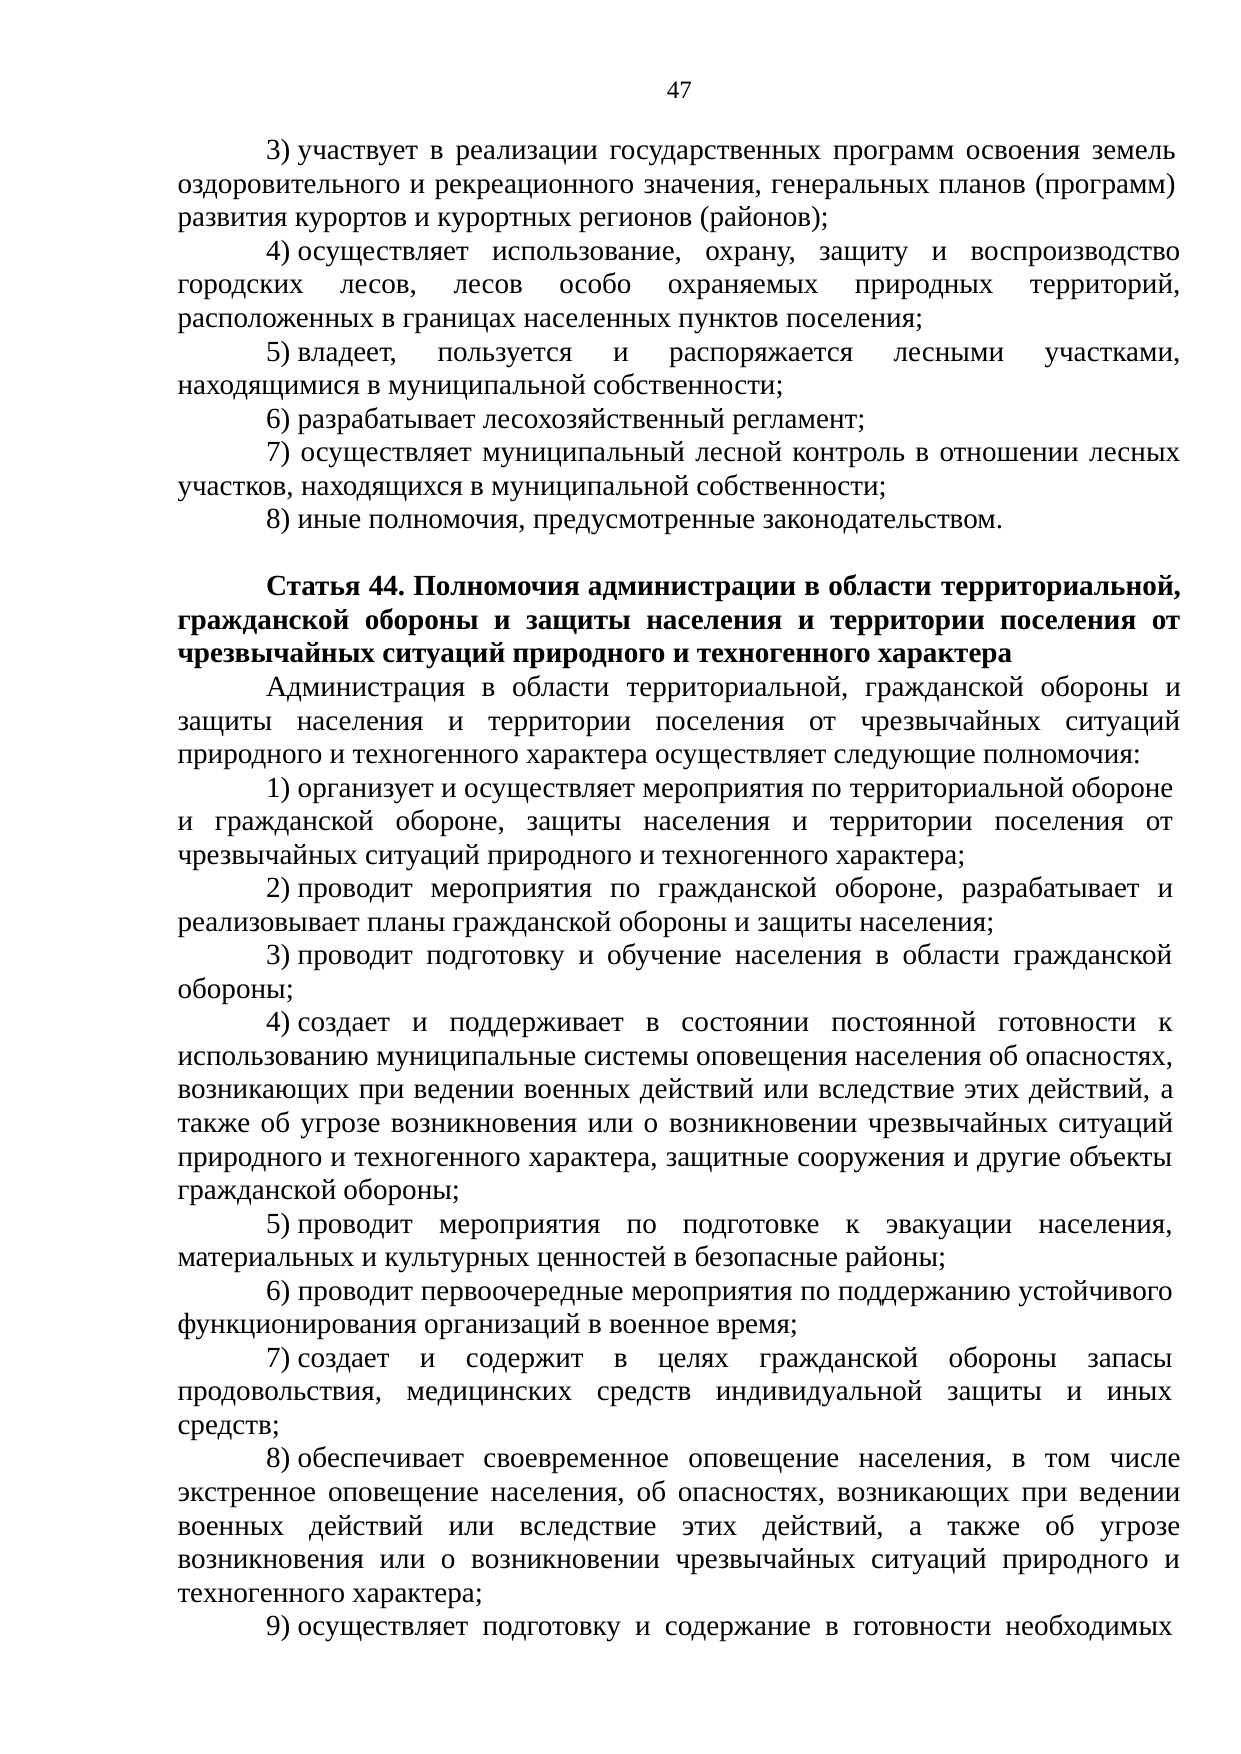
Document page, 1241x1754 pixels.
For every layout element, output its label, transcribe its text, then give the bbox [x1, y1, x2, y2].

text 1) организует и осуществляет мероприятия по территориальной обороне и гражданской обороне, защиты населения и территории поселения от чрезвычайных ситуаций природного и техногенного характера; [177, 770, 1173, 870]
text 7) осуществляет муниципальный лесной контроль в отношении лесных участков, находящихся в муниципальной собственности; [177, 434, 1181, 501]
text 3) проводит подготовку и обучение населения в области гражданской обороны; [177, 937, 1173, 1004]
text 2) проводит мероприятия по гражданской обороне, разрабатывает и реализовывает планы гражданской обороны и защиты населения; [177, 870, 1173, 937]
text 5) проводит мероприятия по подготовке к эвакуации населения, материальных и культурных ценностей в безопасные районы; [177, 1206, 1173, 1273]
title Статья 44. Полномочия администрации в области территориальной, гражданской обороны и защиты населения и территории поселения от чрезвычайных ситуаций природного и техногенного характера [177, 568, 1181, 669]
text 5) владеет, пользуется и распоряжается лесными участками, находящимися в муниципальной собственности; [177, 334, 1181, 401]
text 4) создает и поддерживает в состоянии постоянной готовности к использованию муниципальные системы оповещения населения об опасностях, возникающих при ведении военных действий или вследствие этих действий, а также об угрозе возникновения или о возникновении чрезвычайных ситуаций природного и техногенного характера, защитные сооружения и другие объекты гражданской обороны; [177, 1004, 1173, 1206]
text 8) иные полномочия, предусмотренные законодательством. [177, 501, 1176, 535]
text Администрация в области территориальной, гражданской обороны и защиты населения и территории поселения от чрезвычайных ситуаций природного и техногенного характера осуществляет следующие полномочия: [177, 669, 1181, 770]
text 4) осуществляет использование, охрану, защиту и воспроизводство городских лесов, лесов особо охраняемых природных территорий, расположенных в границах населенных пунктов поселения; [177, 233, 1181, 334]
text 6) разрабатывает лесохозяйственный регламент; [177, 401, 1181, 434]
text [177, 1608, 1173, 1642]
text 7) создает и содержит в целях гражданской обороны запасы продовольствия, медицинских средств индивидуальной защиты и иных средств; [177, 1340, 1173, 1441]
text 3) участвует в реализации государственных программ освоения земель оздоровительного и рекреационного значения, генеральных планов (программ) развития курортов и курортных регионов (районов); [177, 132, 1176, 233]
text 8) обеспечивает своевременное оповещение населения, в том числе экстренное оповещение населения, об опасностях, возникающих при ведении военных действий или вследствие этих действий, а также об угрозе возникновения или о возникновении чрезвычайных ситуаций природного и техногенного характера; [177, 1441, 1181, 1608]
text 6) проводит первоочередные мероприятия по поддержанию устойчивого функционирования организаций в военное время; [177, 1273, 1173, 1340]
